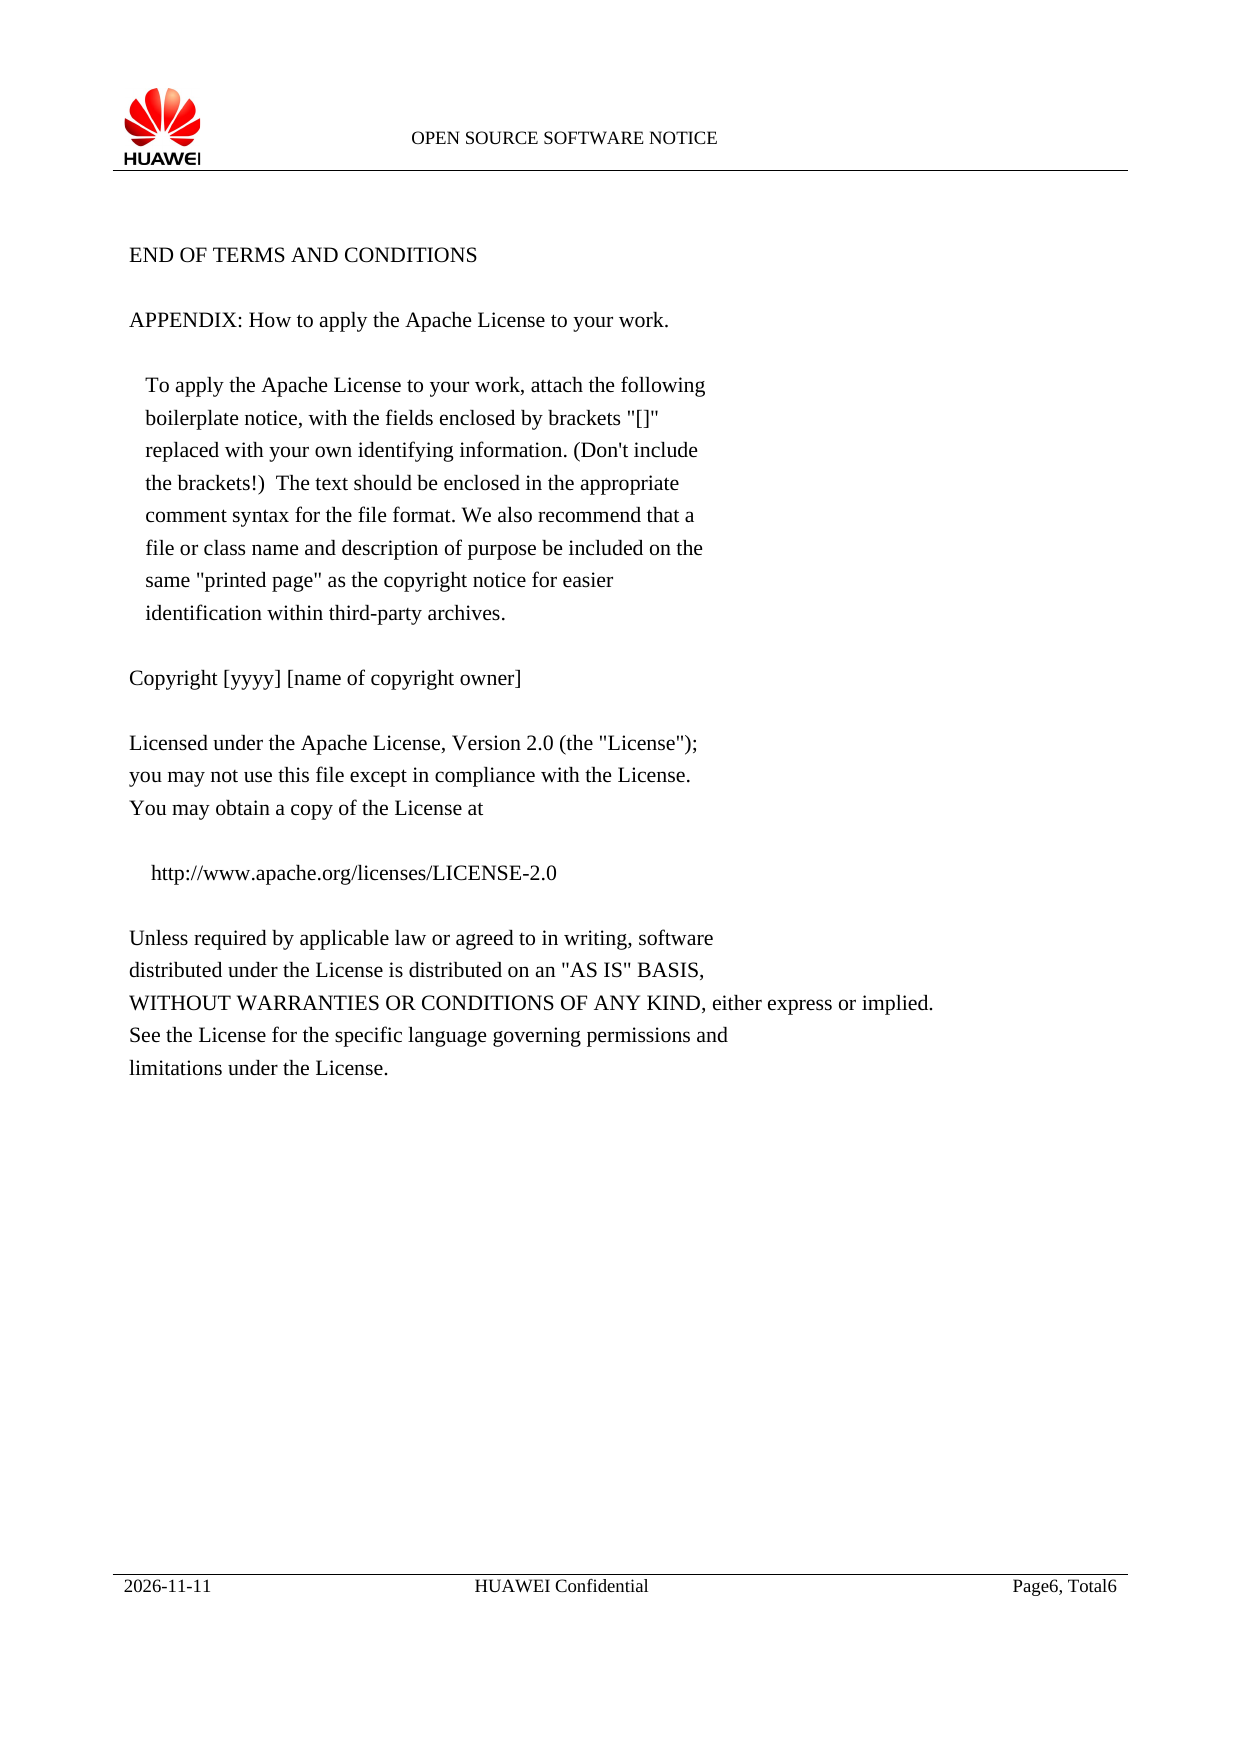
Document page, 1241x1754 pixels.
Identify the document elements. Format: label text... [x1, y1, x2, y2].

picture [124, 88, 201, 165]
